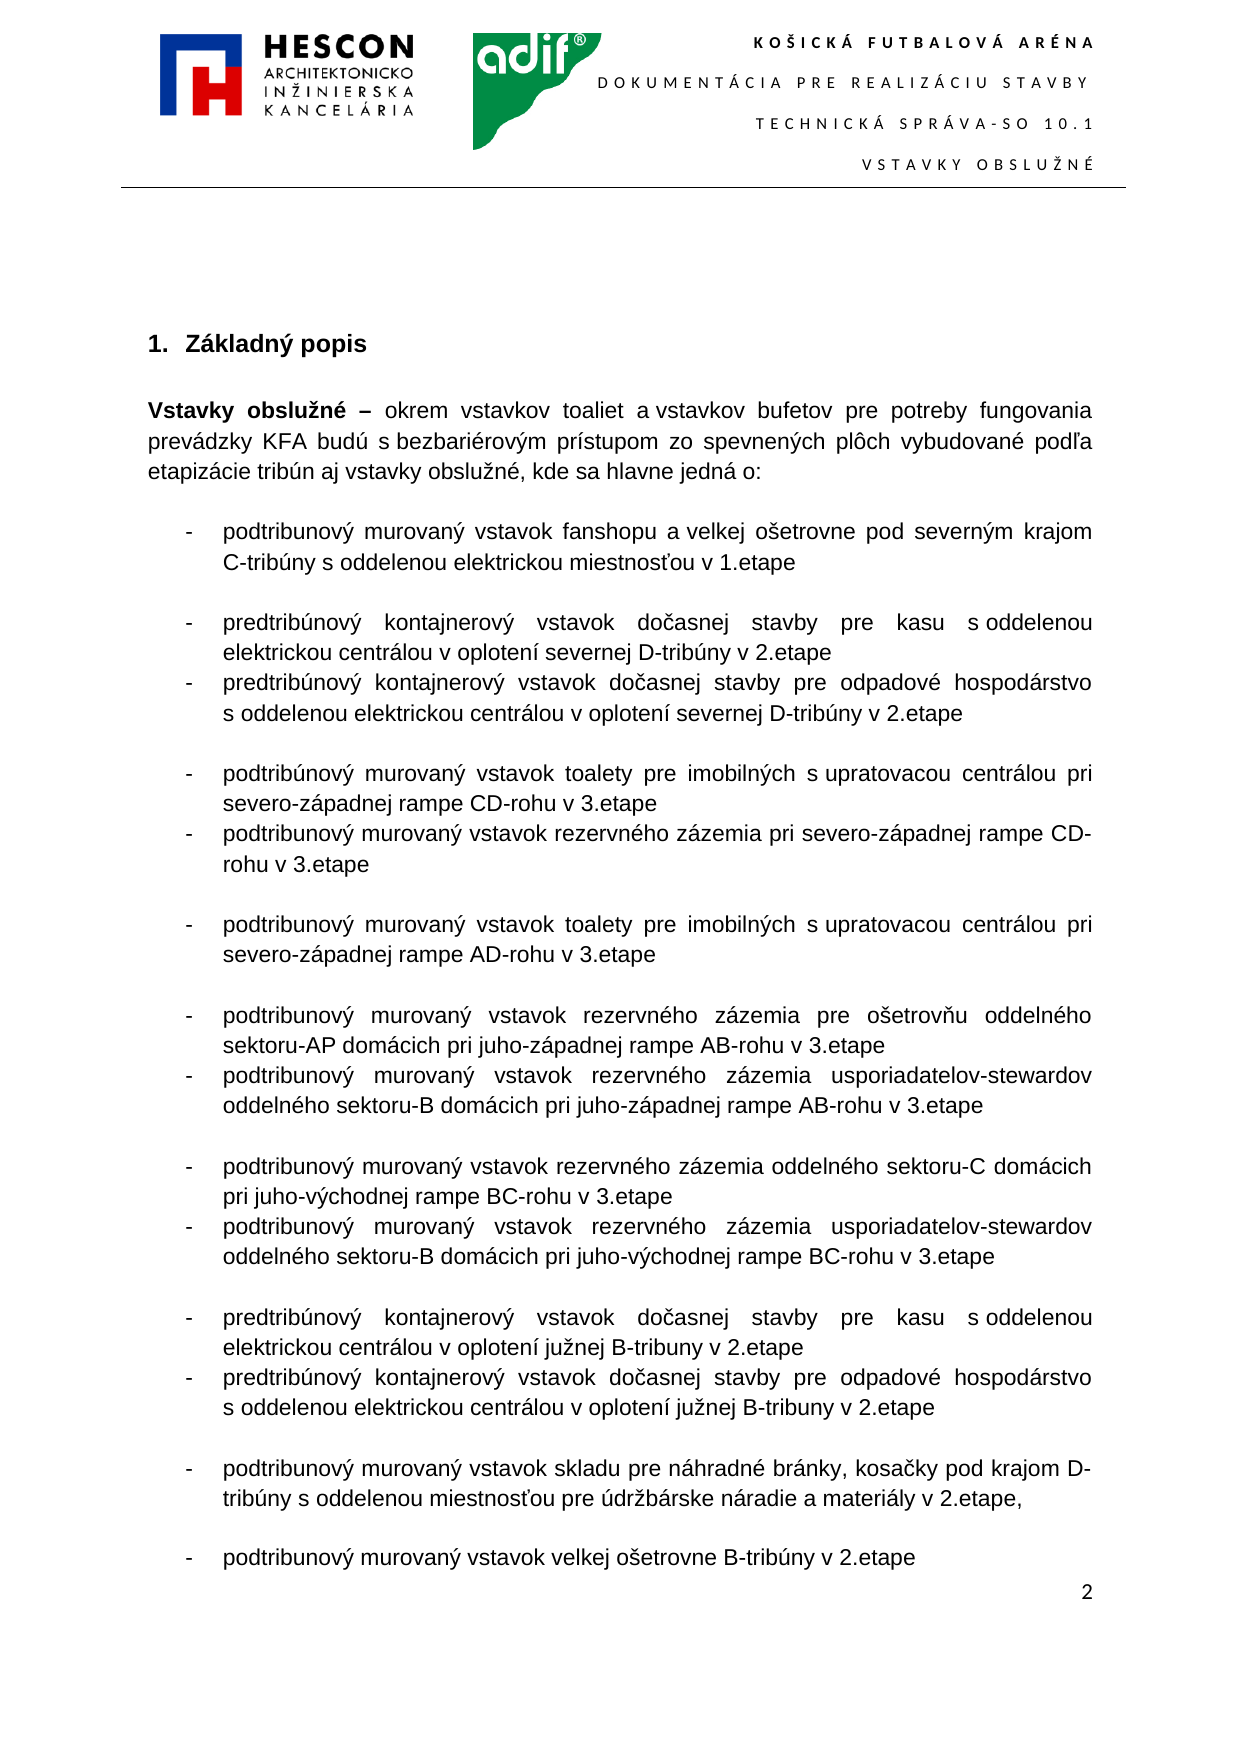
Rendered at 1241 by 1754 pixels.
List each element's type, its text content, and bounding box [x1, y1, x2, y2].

picture [160, 34, 413, 116]
list podtribunový murovaný vstavok fanshopu a velkej ošetrovne pod severným krajom C-tribúny s oddelenou elektrickou miestnosťou v 1.etape [185, 518, 1092, 575]
list predtribúnový kontajnerový vstavok dočasnej stavby pre kasu s oddelenou elektrickou centrálou v oplotení južnej B-tribuny v 2.etape [185, 1304, 1092, 1360]
list podtribunový murovaný vstavok rezervného zázemia usporiadatelov-stewardov oddelného sektoru-B domácich pri juho-východnej rampe BC-rohu v 3.etape [185, 1213, 1092, 1270]
list predtribúnový kontajnerový vstavok dočasnej stavby pre odpadové hospodárstvo s oddelenou elektrickou centrálou v oplotení severnej D-tribúny v 2.etape [185, 669, 1092, 726]
list podtribunový murovaný vstavok rezervného zázemia pre ošetrovňu oddelného sektoru-AP domácich pri juho-západnej rampe AB-rohu v 3.etape [185, 1002, 1092, 1058]
subtitle Základný popis [148, 328, 1092, 357]
list predtribúnový kontajnerový vstavok dočasnej stavby pre kasu s oddelenou elektrickou centrálou v oplotení severnej D-tribúny v 2.etape [185, 609, 1092, 666]
text Vstavky obslužné – okrem vstavkov toaliet a vstavkov bufetov pre potreby fungovania prevádzky KFA budú s bezbariérovým prístupom zo spevnených plôch vybudované podľa etapizácie tribún aj vstavky obslužné, kde sa hlavne jedná o: [148, 397, 1092, 484]
list podtribunový murovaný vstavok skladu pre náhradné bránky, kosačky pod krajom D-tribúny s oddelenou miestnosťou pre údržbárske náradie a materiály v 2.etape, [185, 1455, 1092, 1511]
list podtribunový murovaný vstavok velkej ošetrovne B-tribúny v 2.etape [185, 1544, 1092, 1570]
list podtribunový murovaný vstavok toalety pre imobilných s upratovacou centrálou pri severo-západnej rampe AD-rohu v 3.etape [185, 911, 1092, 968]
list podtribúnový murovaný vstavok toalety pre imobilných s upratovacou centrálou pri severo-západnej rampe CD-rohu v 3.etape [185, 760, 1092, 817]
picture [473, 33, 602, 150]
list podtribunový murovaný vstavok rezervného zázemia pri severo-západnej rampe CD-rohu v 3.etape [185, 820, 1092, 877]
list podtribunový murovaný vstavok rezervného zázemia oddelného sektoru-C domácich pri juho-východnej rampe BC-rohu v 3.etape [185, 1153, 1092, 1209]
list podtribunový murovaný vstavok rezervného zázemia usporiadatelov-stewardov oddelného sektoru-B domácich pri juho-západnej rampe AB-rohu v 3.etape [185, 1062, 1092, 1119]
list predtribúnový kontajnerový vstavok dočasnej stavby pre odpadové hospodárstvo s oddelenou elektrickou centrálou v oplotení južnej B-tribuny v 2.etape [185, 1364, 1092, 1421]
